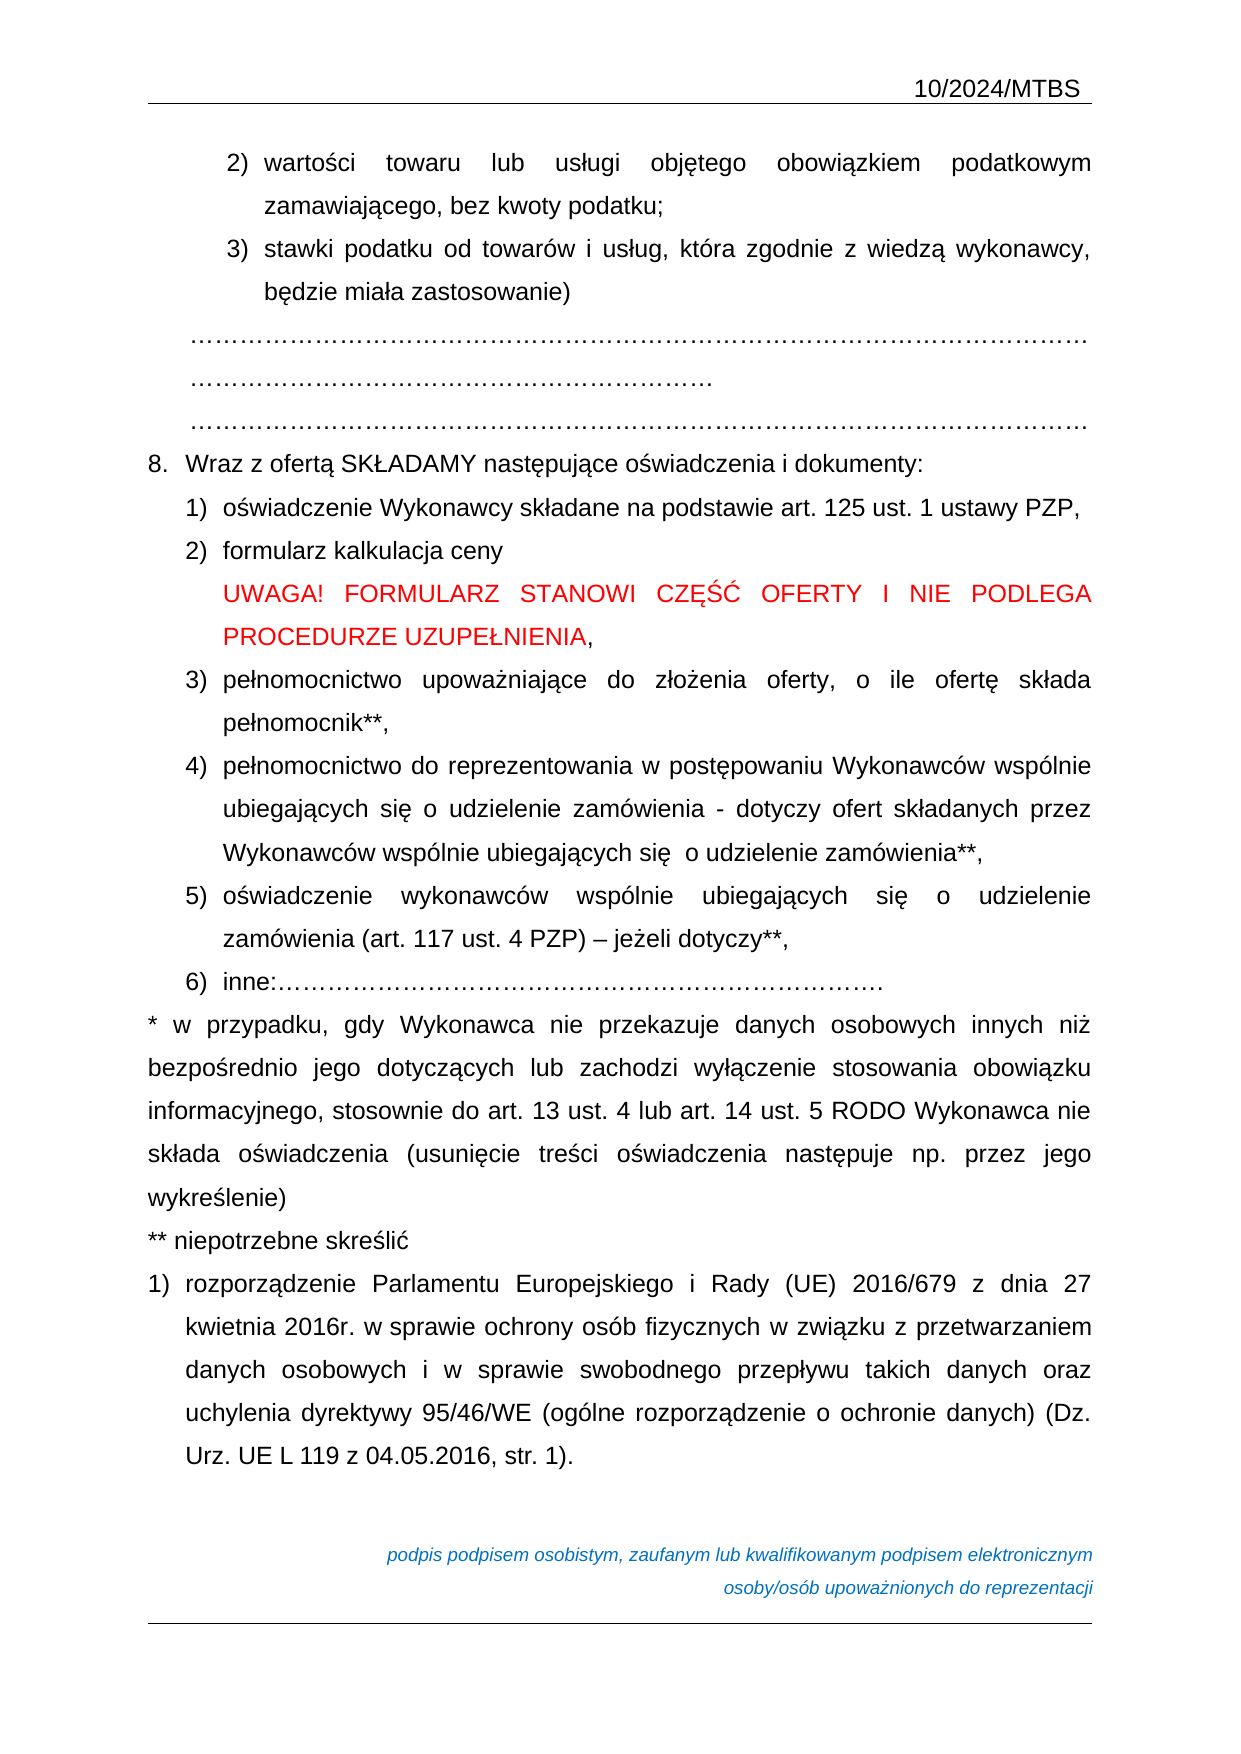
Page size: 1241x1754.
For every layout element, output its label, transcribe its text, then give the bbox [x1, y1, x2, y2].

list stawki podatku od towarów i usług, która zgodnie z wiedzą wykonawcy, będzie miała zastosowanie) [226, 234, 1093, 306]
list rozporządzenie Parlamentu Europejskiego i Rady (UE) 2016/679 z dnia 27 kwietnia 2016r. w sprawie ochrony osób fizycznych w związku z przetwarzaniem danych osobowych i w sprawie swobodnego przepływu takich danych oraz uchylenia dyrektywy 95/46/WE (ogólne rozporządzenie o ochronie danych) (Dz. Urz. UE L 119 z 04.05.2016, str. 1). [148, 1269, 1093, 1470]
text ……………………………………………………………………………………………… [189, 406, 1093, 435]
list wartości towaru lub usługi objętego obowiązkiem podatkowym zamawiającego, bez kwoty podatku; [226, 148, 1093, 219]
text ……………………………………………………………………………………………………………………………………………………… [189, 320, 1093, 392]
list Wraz z ofertą SKŁADAMY następujące oświadczenia i dokumenty: [148, 449, 1093, 478]
text osoby/osób upoważnionych do reprezentacji [148, 1577, 1093, 1598]
list pełnomocnictwo upoważniające do złożenia oferty, o ile ofertę składa pełnomocnik**, [185, 665, 1093, 737]
text ** niepotrzebne skreślić [148, 1226, 1093, 1254]
list pełnomocnictwo do reprezentowania w postępowaniu Wykonawców wspólnie ubiegających się o udzielenie zamówienia - dotyczy ofert składanych przez Wykonawców wspólnie ubiegających się o udzielenie zamówienia**, [185, 751, 1093, 866]
text podpis podpisem osobistym, zaufanym lub kwalifikowanym podpisem elektronicznym [148, 1544, 1093, 1566]
text * w przypadku, gdy Wykonawca nie przekazuje danych osobowych innych niż bezpośrednio jego dotyczących lub zachodzi wyłączenie stosowania obowiązku informacyjnego, stosownie do art. 13 ust. 4 lub art. 14 ust. 5 RODO Wykonawca nie składa oświadczenia (usunięcie treści oświadczenia następuje np. przez jego wykreślenie) [148, 1010, 1093, 1211]
list oświadczenie Wykonawcy składane na podstawie art. 125 ust. 1 ustawy PZP, [185, 493, 1093, 521]
list formularz kalkulacja ceny [185, 536, 1093, 564]
list inne:………………………………………………………………. [185, 967, 1093, 996]
list oświadczenie wykonawców wspólnie ubiegających się o udzielenie zamówienia (art. 117 ust. 4 PZP) – jeżeli dotyczy**, [185, 881, 1093, 953]
text UWAGA! FORMULARZ STANOWI CZĘŚĆ OFERTY I NIE PODLEGA PROCEDURZE UZUPEŁNIENIA, [223, 579, 1093, 651]
